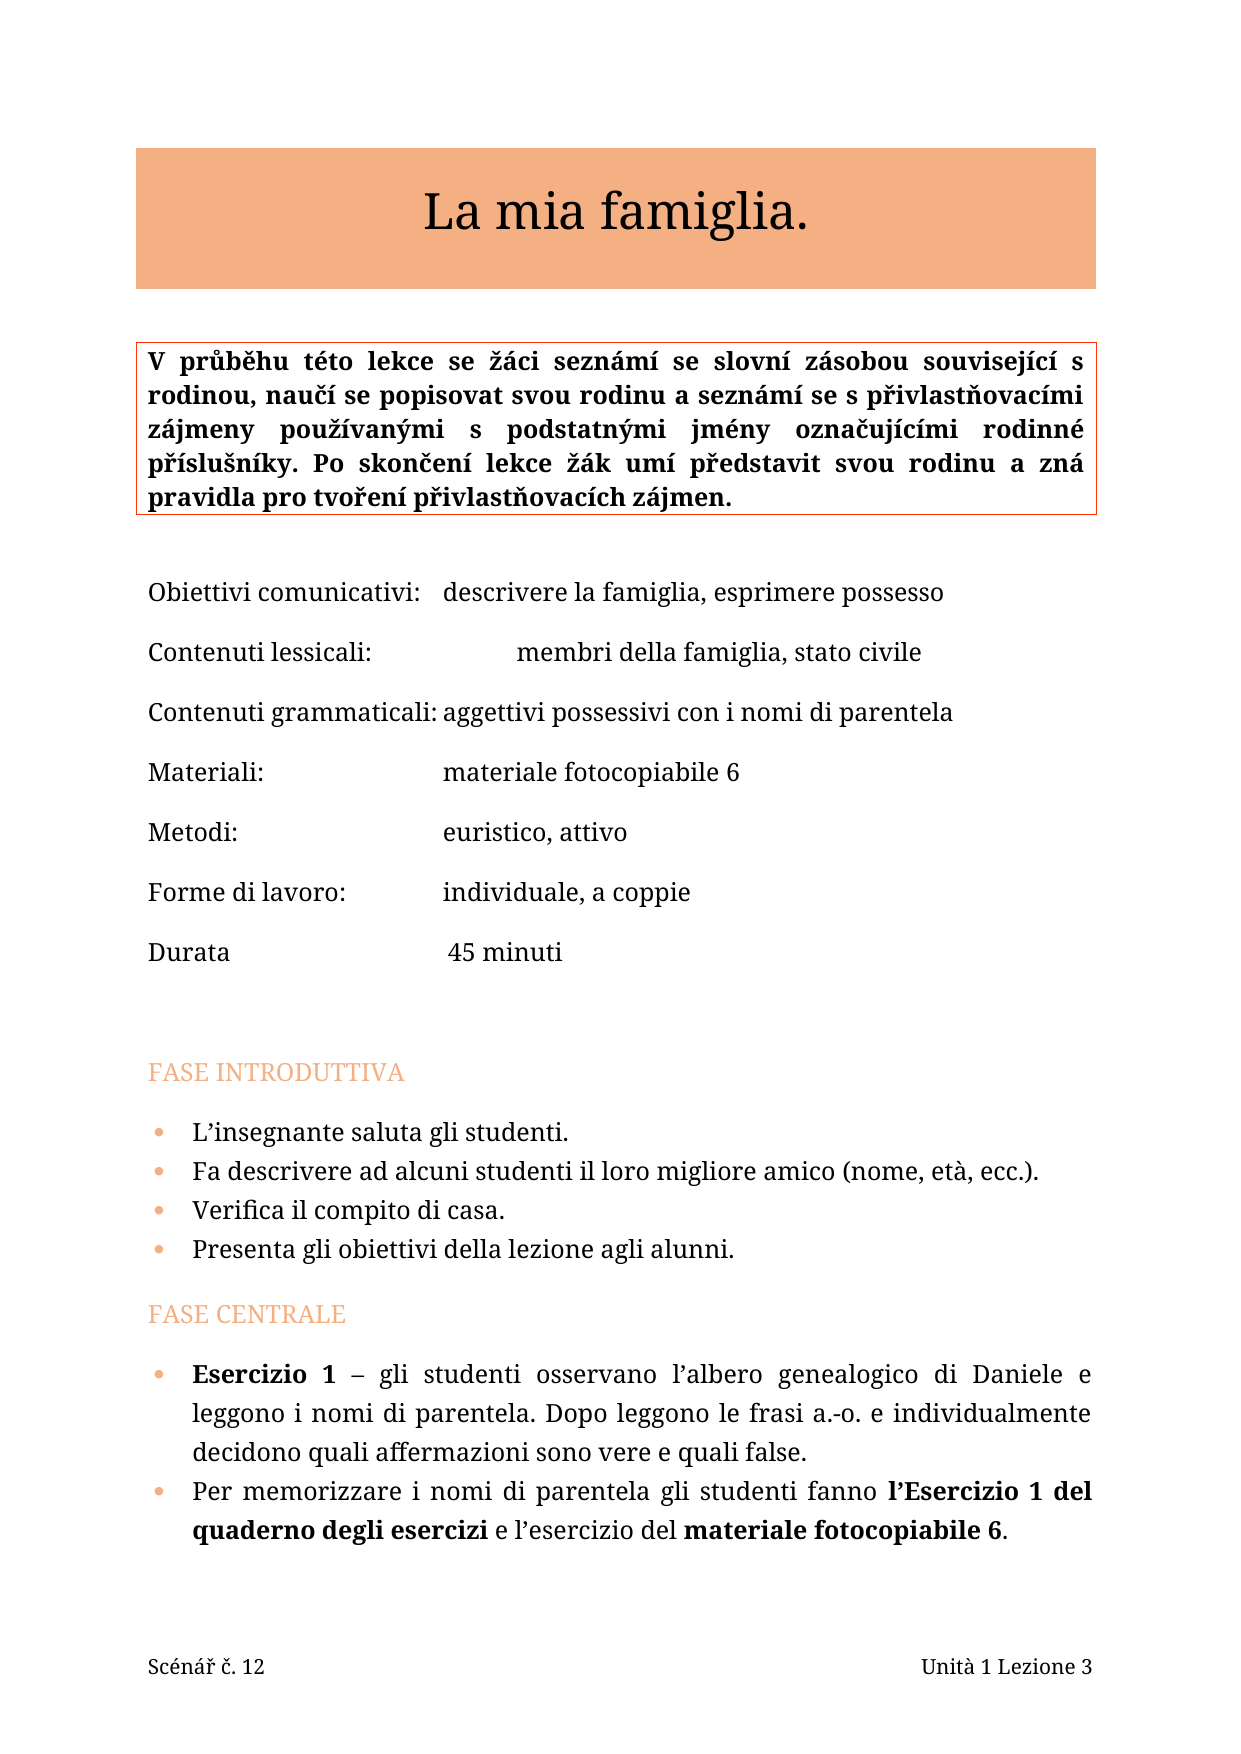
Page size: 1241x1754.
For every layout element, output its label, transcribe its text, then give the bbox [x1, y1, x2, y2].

text FASE INTRODUTTIVA [148, 1054, 1093, 1089]
list L’insegnante saluta gli studenti. [154, 1114, 1093, 1149]
table_header La mia famiglia. [136, 148, 1096, 289]
list Presenta gli obiettivi della lezione agli alunni. [154, 1232, 1093, 1266]
table_header V průběhu této lekce se žáci seznámí se slovní zásobou související s rodinou, naučí se popisovat svou rodinu a seznámí se s přivlastňovacími zájmeny používanými s podstatnými jmény označujícími rodinné příslušníky. Po skončení lekce žák umí představit svou rodinu a zná pravidla pro tvoření přivlastňovacích zájmen. [137, 343, 1096, 513]
text Forme di lavoro: individuale, a coppie [148, 874, 1093, 909]
text Durata 45 minuti [148, 934, 1093, 969]
text Obiettivi comunicativi: descrivere la famiglia, esprimere possesso [148, 574, 1093, 609]
text Contenuti grammaticali: aggettivi possessivi con i nomi di parentela [148, 694, 1093, 729]
text FASE CENTRALE [148, 1296, 1093, 1330]
list Esercizio 1 – gli studenti osservano l’albero genealogico di Daniele e leggono i nomi di parentela. Dopo leggono le frasi a.-o. e individualmente decidono quali affermazioni sono vere e quali false. [154, 1356, 1093, 1469]
text Materiali: materiale fotocopiabile 6 [148, 754, 1093, 789]
text Metodi: euristico, attivo [148, 814, 1093, 849]
list Verifica il compito di casa. [154, 1193, 1093, 1227]
text Contenuti lessicali: membri della famiglia, stato civile [148, 634, 1093, 669]
list Per memorizzare i nomi di parentela gli studenti fanno l’Esercizio 1 del quaderno degli esercizi e l’esercizio del materiale fotocopiabile 6. [154, 1474, 1093, 1547]
list Fa descrivere ad alcuni studenti il loro migliore amico (nome, età, ecc.). [154, 1154, 1093, 1188]
